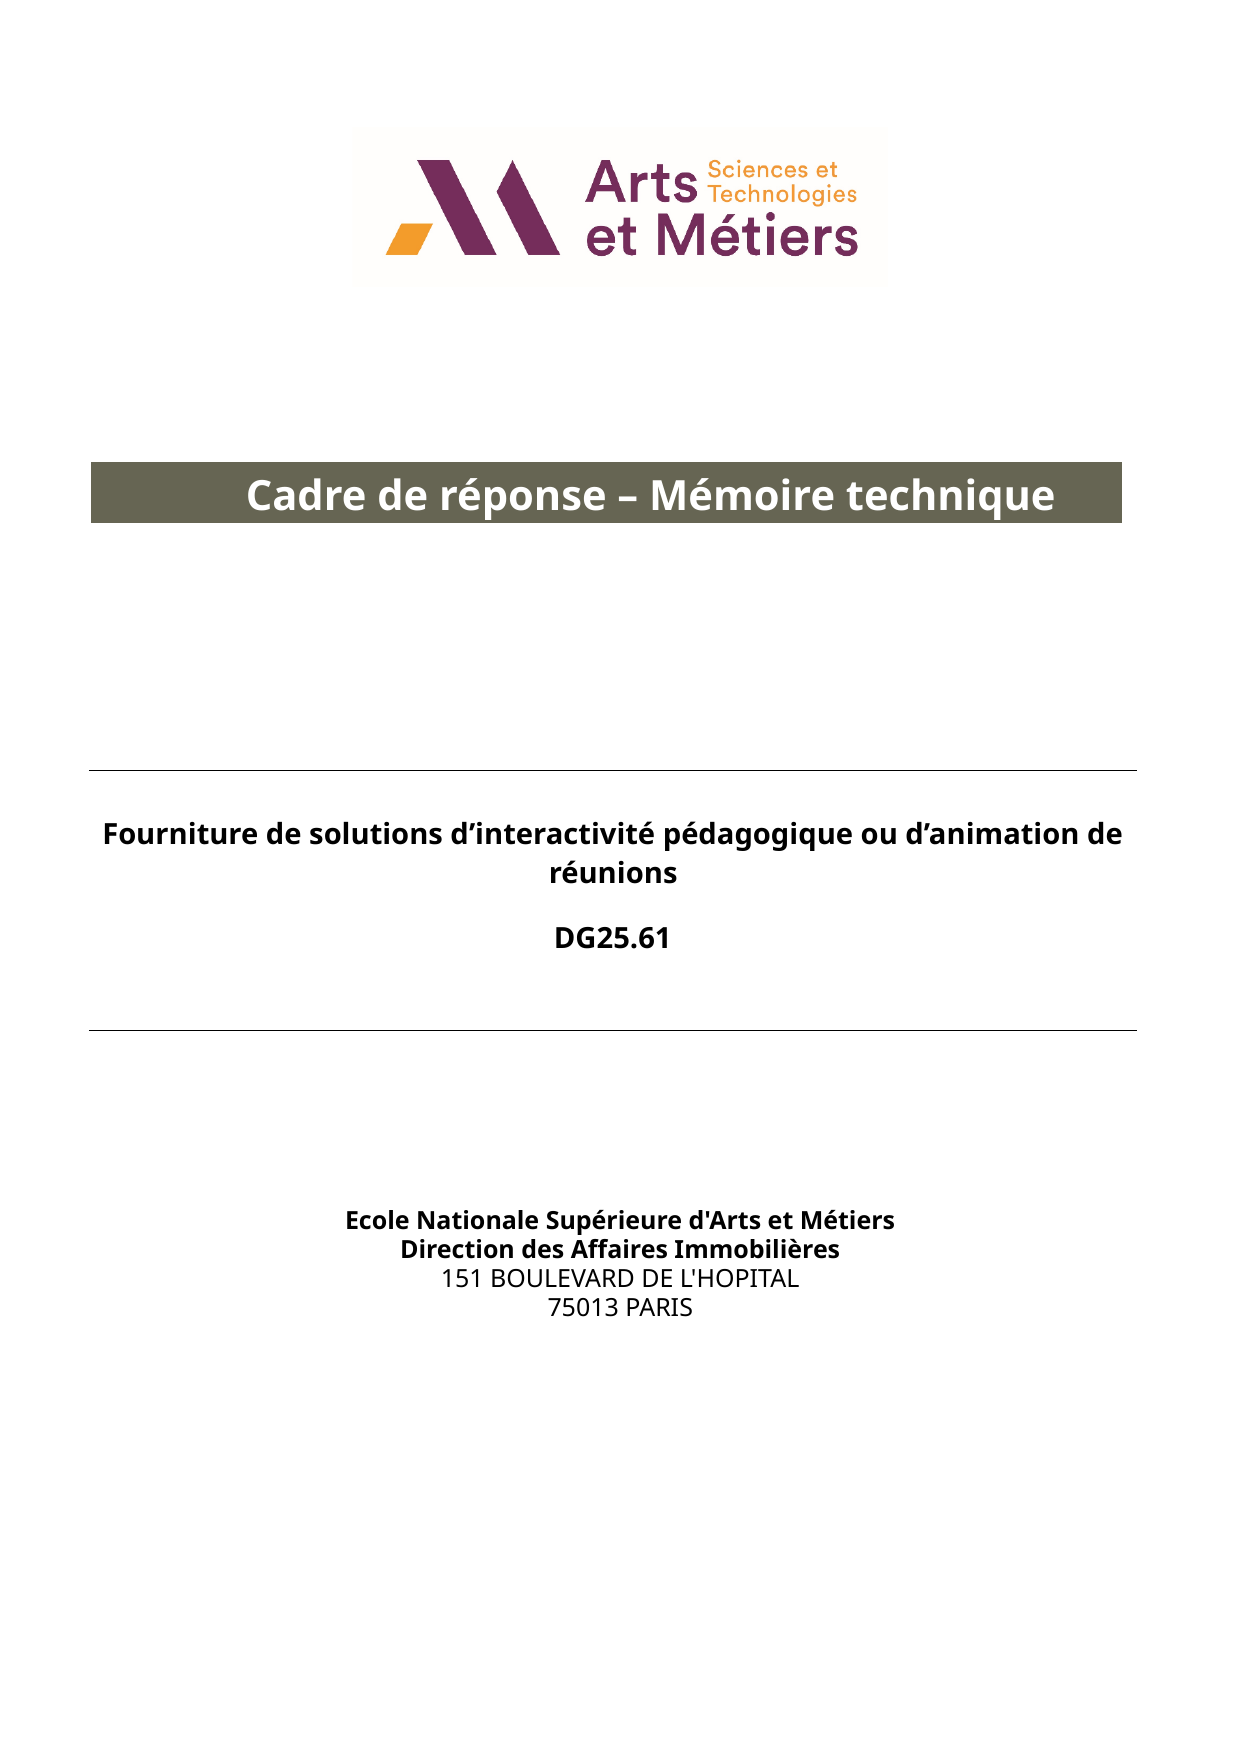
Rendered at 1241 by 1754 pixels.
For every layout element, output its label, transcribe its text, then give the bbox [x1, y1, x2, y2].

table_header Cadre de réponse – Mémoire technique [91, 462, 1122, 523]
text Direction des Affaires Immobilières [89, 1236, 1152, 1264]
table_header Fourniture de solutions d’interactivité pédagogique ou d’animation de réunions DG25.61 [89, 771, 1137, 1030]
text 151 BOULEVARD DE L'HOPITAL [89, 1264, 1152, 1294]
text 75013 PARIS [89, 1294, 1152, 1323]
picture [352, 127, 889, 287]
text Ecole Nationale Supérieure d'Arts et Métiers [89, 1206, 1152, 1236]
